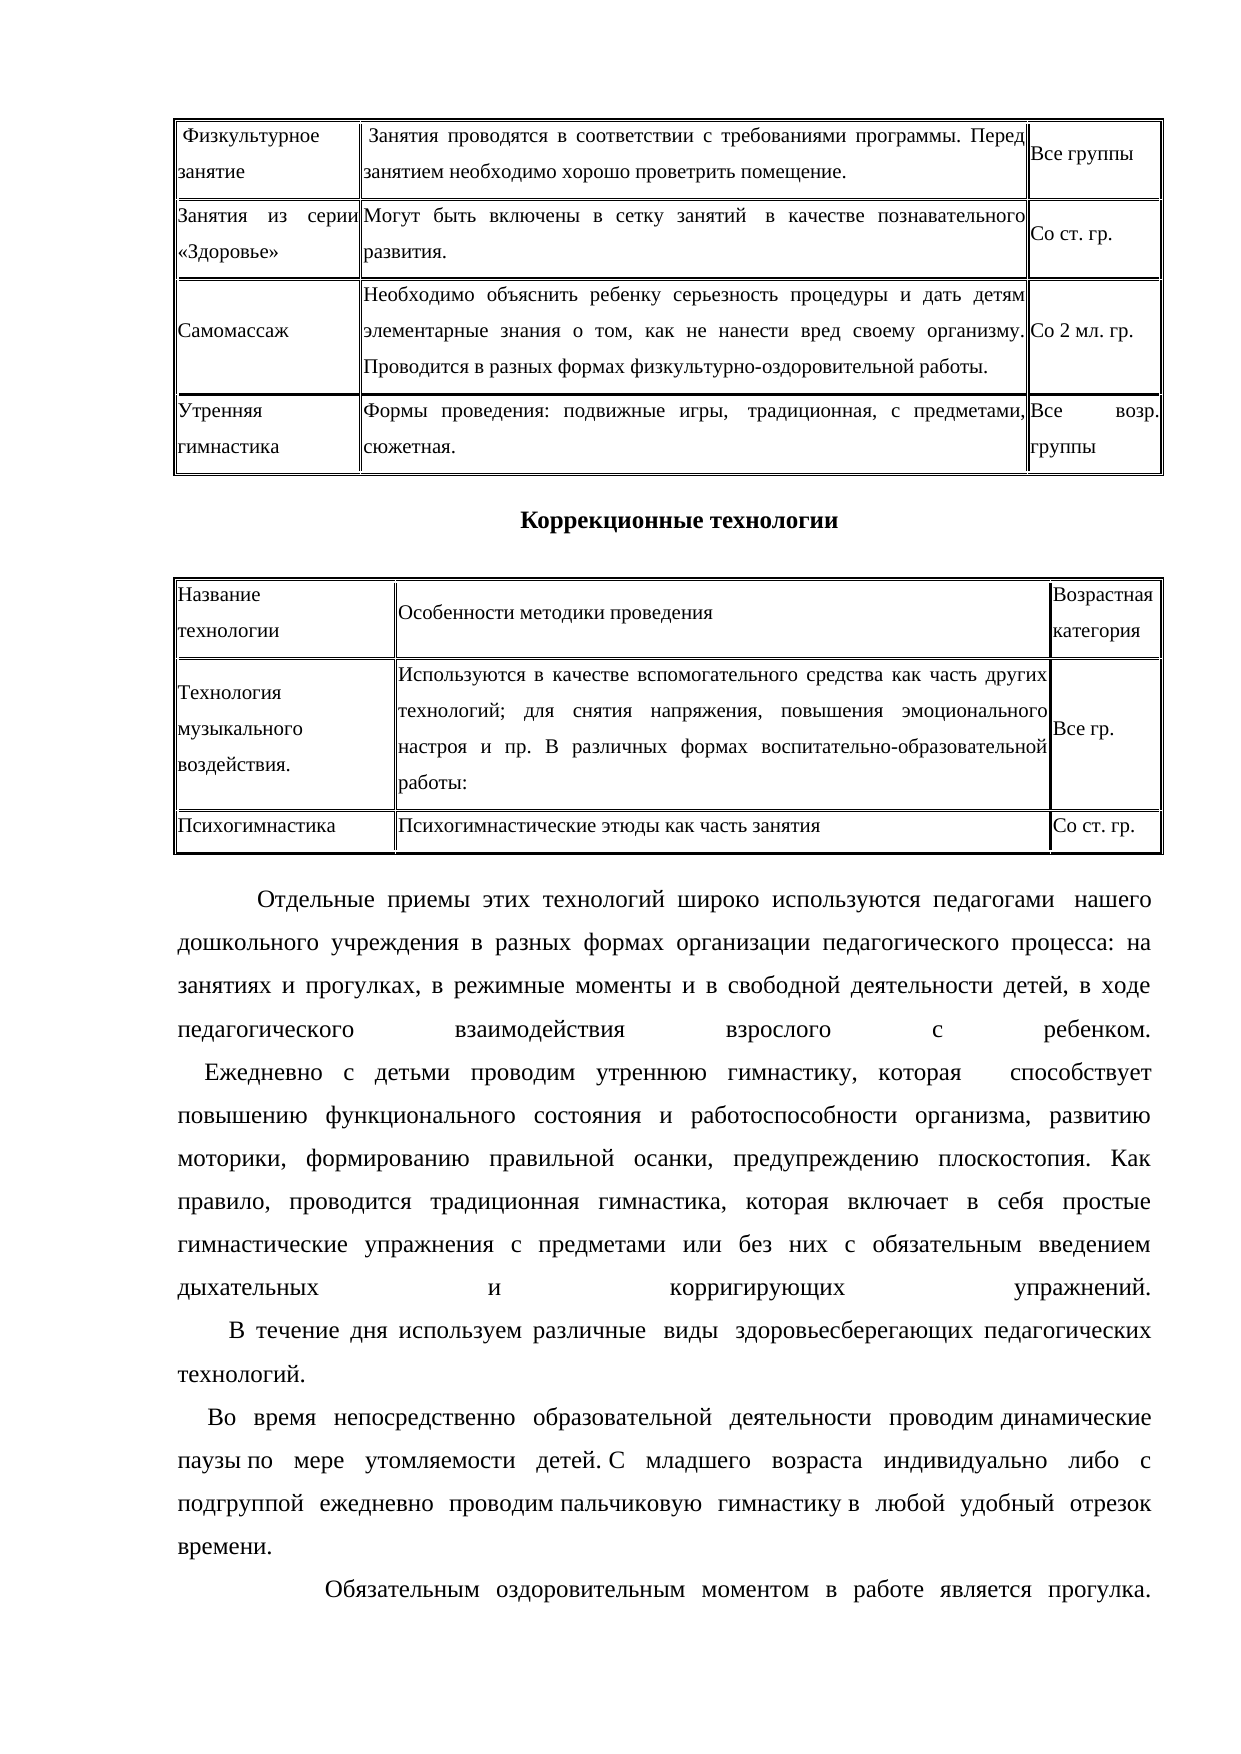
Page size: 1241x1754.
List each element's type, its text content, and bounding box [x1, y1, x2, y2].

table_cell Необходимо объяснить ребенку серьезность процедуры и дать детям элементарные знания о том, как не нанести вред своему организму. Проводится в разных формах физкультурно-оздоровительной работы. [362, 281, 1026, 393]
table_cell Все возр. группы [1028, 393, 1162, 472]
table_cell Технология музыкального воздействия. [175, 657, 396, 808]
table_cell Со 2 мл. гр. [1030, 277, 1161, 393]
text Коррекционные технологии [177, 505, 1152, 534]
table_cell Все гр. [1050, 657, 1162, 808]
table_cell Все группы [1028, 122, 1160, 198]
table_cell Используются в качестве вспомогательного средства как часть других технологий; для снятия напряжения, повышения эмоционального настроя и пр. В различных формах воспитательно-образовательной работы: [397, 660, 1049, 808]
table_cell Формы проведения: подвижные игры, традиционная, с предметами, сюжетная. [361, 393, 1028, 472]
table_header Особенности методики проведения [396, 581, 1050, 657]
table_cell Занятия проводятся в соответствии с требованиями программы. Перед занятием необходимо хорошо проветрить помещение. [361, 120, 1028, 198]
table_cell Самомассаж [177, 277, 359, 393]
table_cell Утренняя гимнастика [175, 393, 361, 472]
table_cell Психогимнастические этюды как часть занятия [396, 812, 1050, 852]
table_header Возрастная категория [1050, 581, 1160, 657]
table_cell Занятия из серии «Здоровье» [175, 198, 361, 277]
table_cell Со ст. гр. [1028, 198, 1162, 277]
table_cell Физкультурное занятие [177, 122, 361, 198]
table_cell Могут быть включены в сетку занятий в качестве познавательного развития. [362, 201, 1026, 277]
table_cell Психогимнастика [177, 809, 396, 852]
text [177, 884, 1152, 1603]
table_header Название технологии [177, 581, 396, 657]
table_cell Со ст. гр. [1050, 809, 1161, 852]
